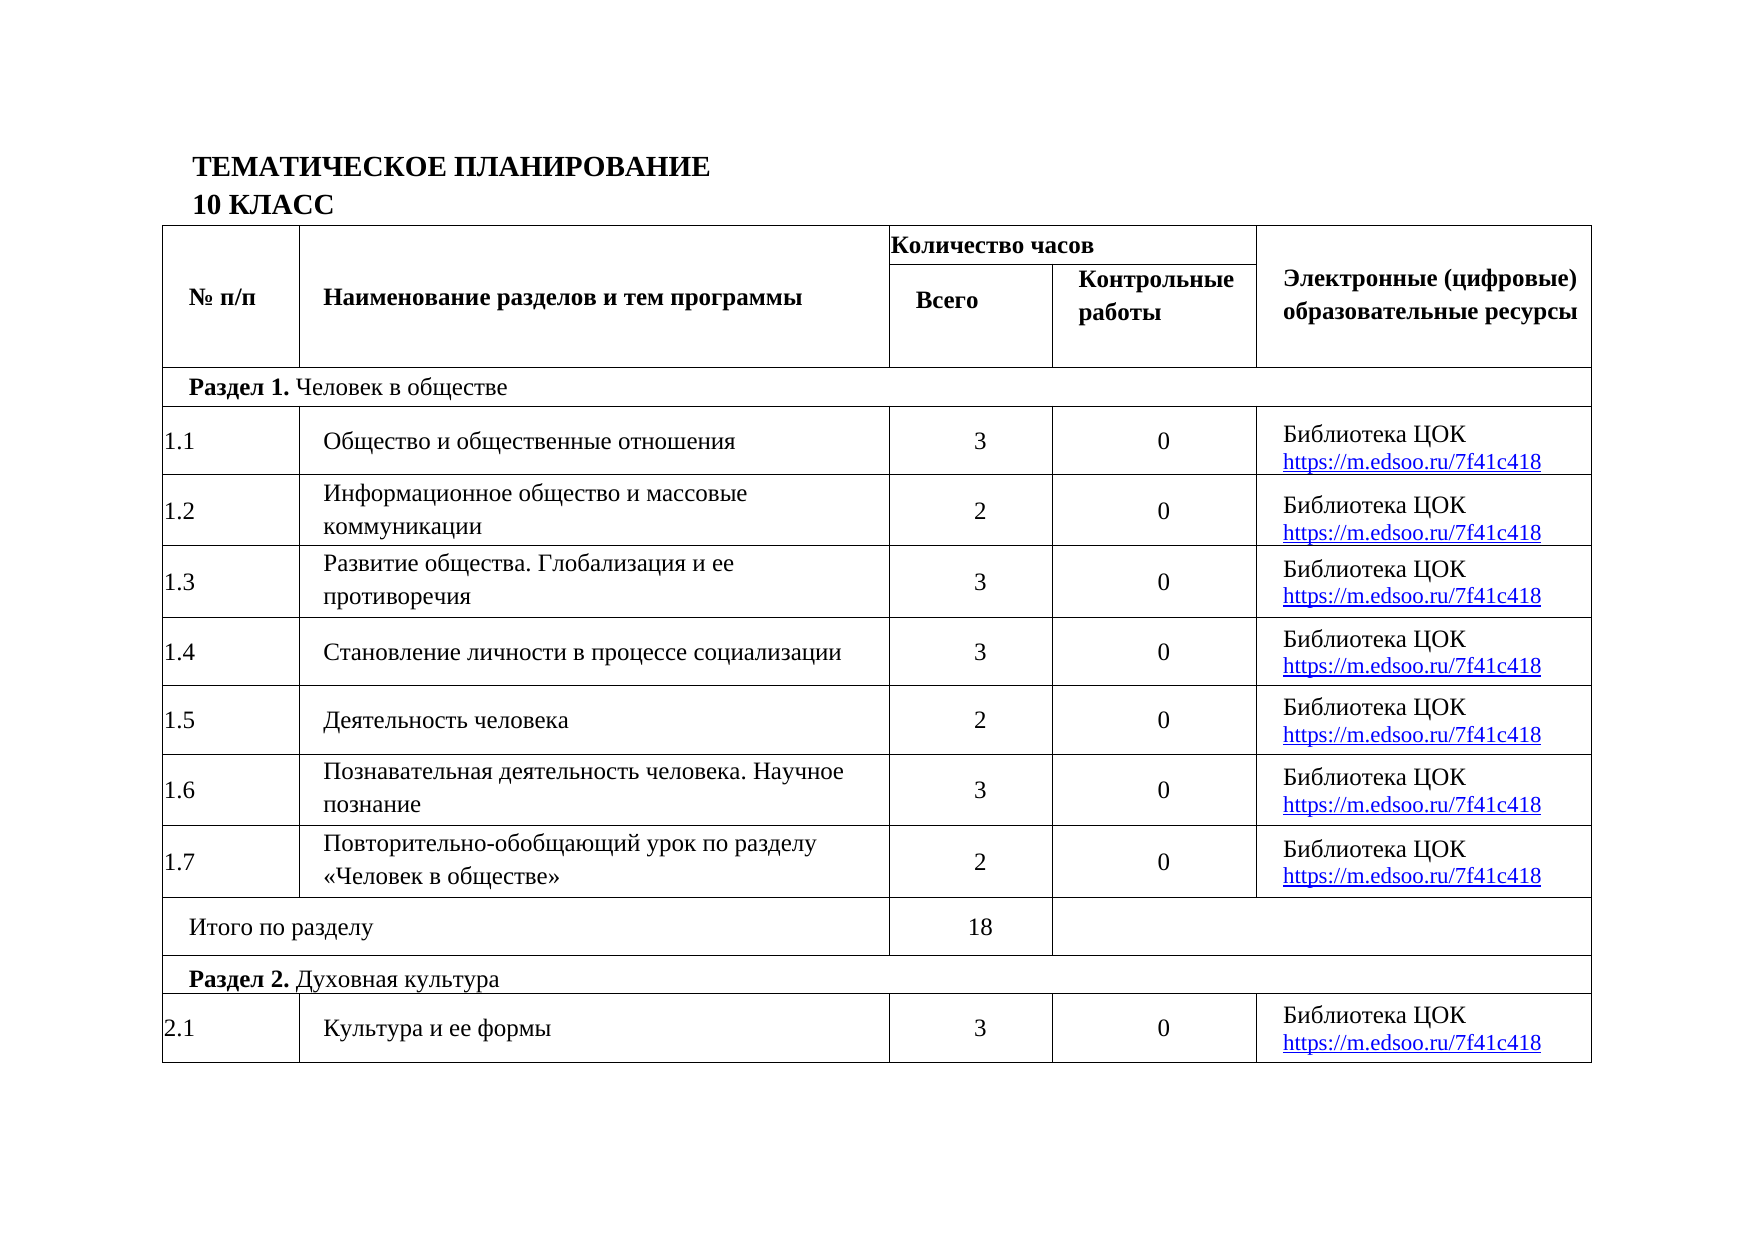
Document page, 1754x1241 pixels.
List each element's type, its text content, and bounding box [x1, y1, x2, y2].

table_cell 0 [1053, 826, 1256, 897]
table_cell 3 [890, 407, 1052, 474]
table_cell 1.1 [163, 407, 299, 474]
table_cell 0 [1053, 994, 1256, 1062]
table_cell Деятельность человека [300, 686, 889, 754]
table_cell Становление личности в процессе социализации [300, 618, 889, 685]
table_cell 3 [890, 546, 1052, 617]
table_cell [1257, 826, 1591, 897]
table_cell Культура и ее формы [300, 994, 889, 1062]
table_cell 2 [890, 475, 1052, 545]
table_cell 3 [890, 755, 1052, 825]
table_cell Библиотека ЦОК https://m.edsoo.ru/7f41c418 [1257, 546, 1591, 617]
table_header № п/п [163, 226, 299, 367]
table_cell Библиотека ЦОК https://m.edsoo.ru/7f41c418 [1257, 407, 1591, 474]
table_cell Повторительно-обобщающий урок по разделу «Человек в обществе» [300, 826, 889, 897]
table_cell Контрольные работы [1053, 265, 1256, 367]
table_cell 1.6 [163, 755, 299, 825]
table_cell 2 [890, 826, 1052, 897]
table_cell 0 [1053, 407, 1256, 474]
table_cell 0 [1053, 546, 1256, 617]
table_cell 0 [1053, 686, 1256, 754]
text ТЕМАТИЧЕСКОЕ ПЛАНИРОВАНИЕ [163, 149, 1592, 183]
table_cell Библиотека ЦОК https://m.edsoo.ru/7f41c418 [1257, 475, 1591, 545]
table_cell Итого по разделу [163, 898, 889, 954]
table_cell Информационное общество и массовые коммуникации [300, 475, 889, 545]
table_cell Всего [890, 265, 1052, 367]
table_cell Библиотека ЦОК https://m.edsoo.ru/7f41c418 [1257, 755, 1591, 825]
table_header Наименование разделов и тем программы [300, 226, 889, 367]
table_cell 1.3 [163, 546, 299, 617]
table_cell Библиотека ЦОК https://m.edsoo.ru/7f41c418 [1257, 618, 1591, 685]
table_cell 2.1 [163, 994, 299, 1062]
table_cell 1.5 [163, 686, 299, 754]
table_cell Познавательная деятельность человека. Научное познание [300, 755, 889, 825]
table_cell 0 [1053, 618, 1256, 685]
table_cell 2 [890, 686, 1052, 754]
table_cell 0 [1053, 475, 1256, 545]
table_cell Общество и общественные отношения [300, 407, 889, 474]
table_header Электронные (цифровые) образовательные ресурсы [1257, 226, 1591, 367]
table_header Количество часов [890, 226, 1256, 263]
table_cell 18 [890, 898, 1052, 954]
text 10 КЛАСС [163, 187, 1592, 221]
table_cell 0 [1053, 755, 1256, 825]
table_cell 3 [890, 618, 1052, 685]
table_cell 1.2 [163, 475, 299, 545]
table_cell Библиотека ЦОК https://m.edsoo.ru/7f41c418 [1257, 686, 1591, 754]
table_cell 1.7 [163, 826, 299, 897]
table_cell [1053, 898, 1591, 954]
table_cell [1257, 994, 1591, 1062]
table_cell Развитие общества. Глобализация и ее противоречия [300, 546, 889, 617]
table_cell 1.4 [163, 618, 299, 685]
table_cell Раздел 1. Человек в обществе [163, 368, 1591, 406]
table_cell 3 [890, 994, 1052, 1062]
table_cell Раздел 2. Духовная культура [163, 956, 1591, 993]
